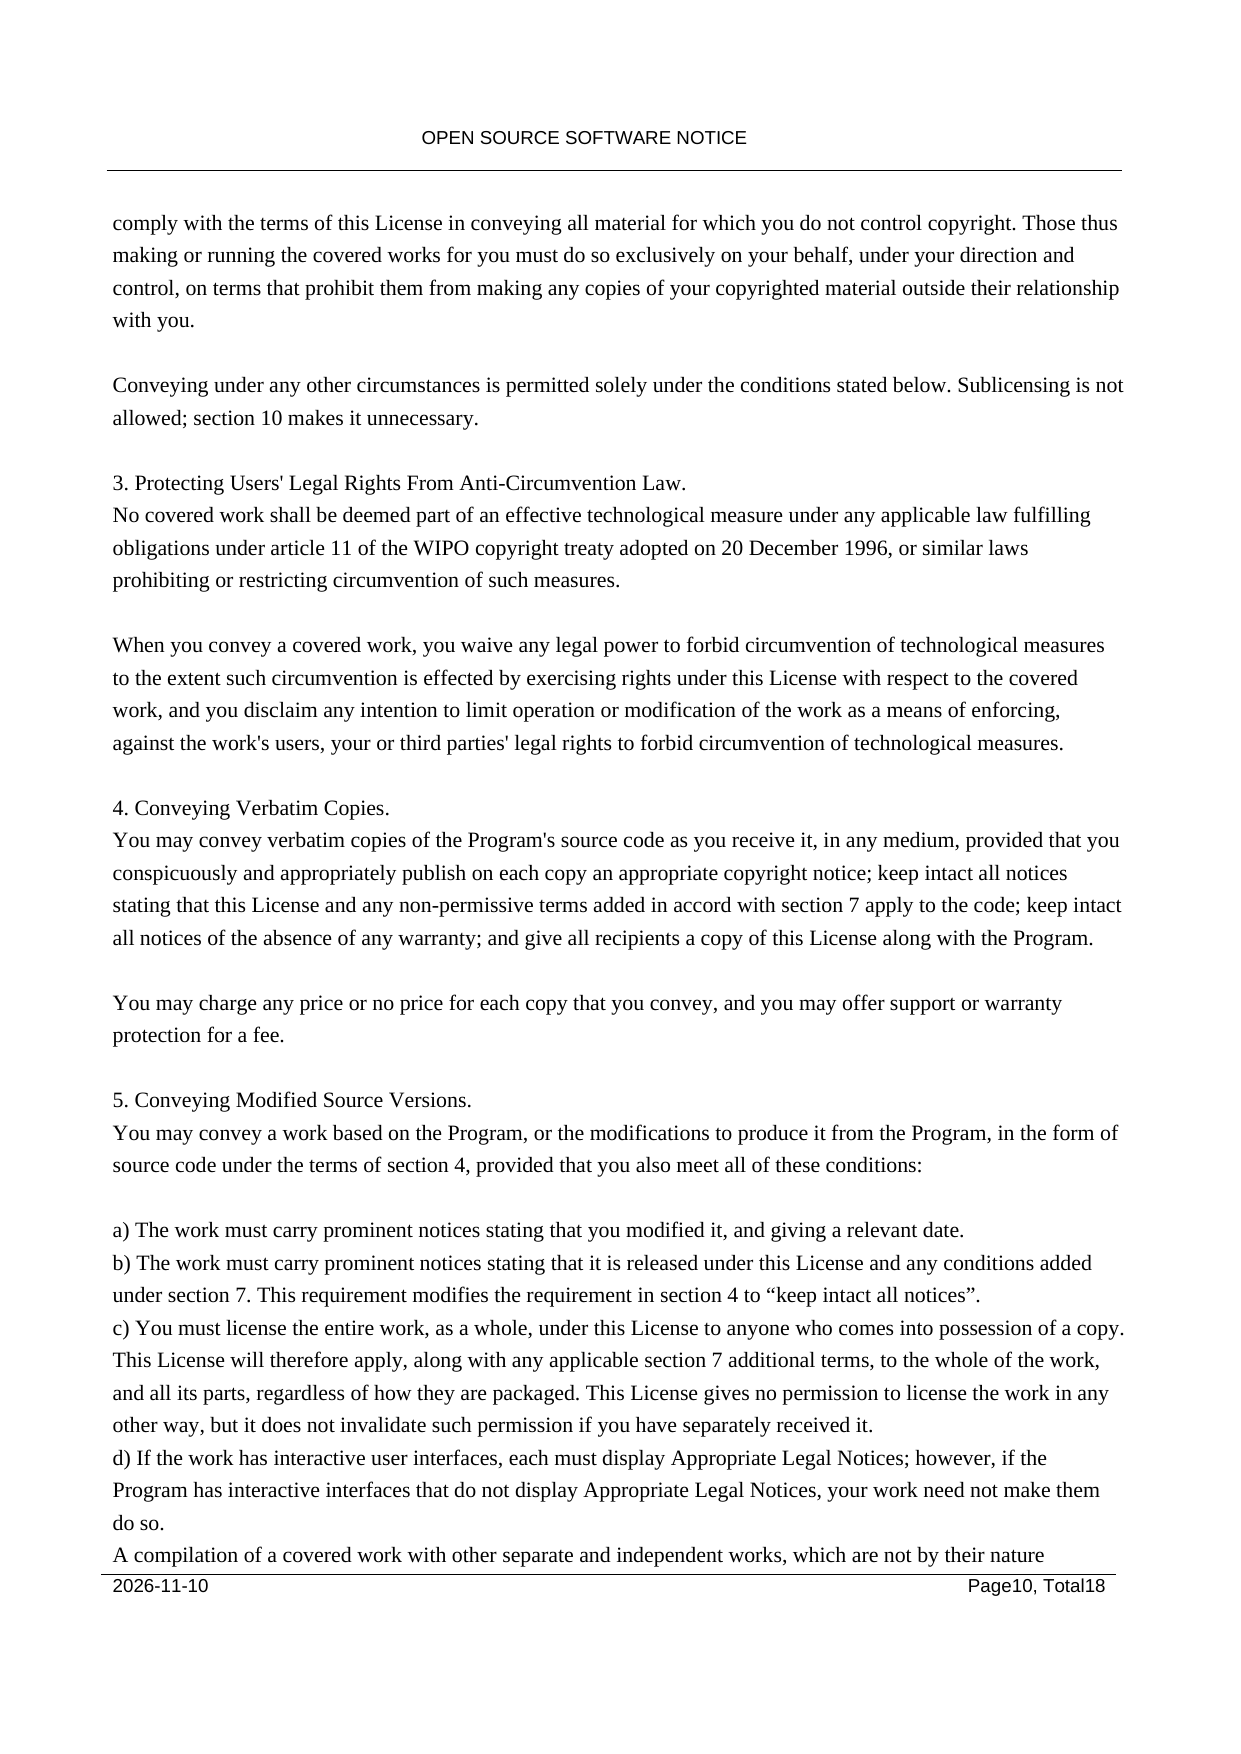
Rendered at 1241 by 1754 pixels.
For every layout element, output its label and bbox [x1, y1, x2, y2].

text [112, 206, 1128, 1571]
